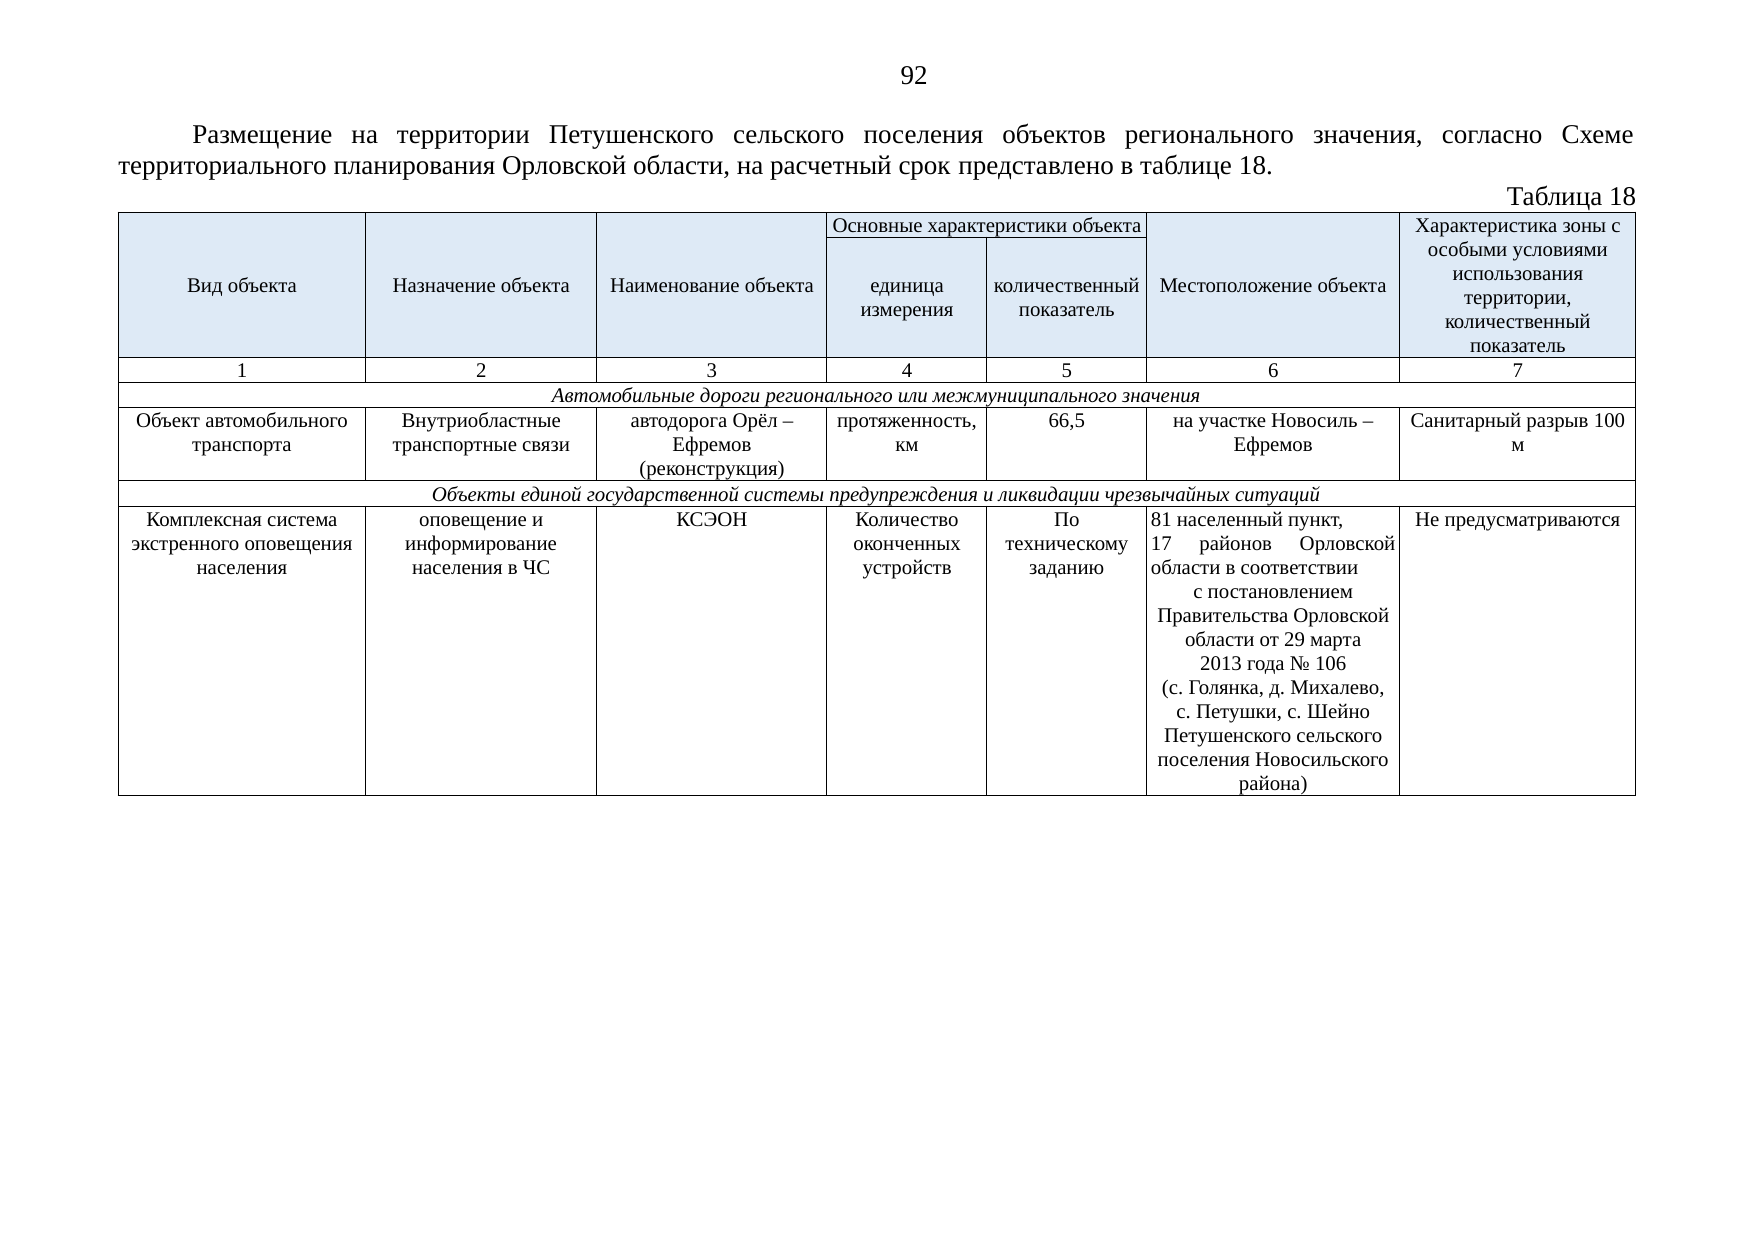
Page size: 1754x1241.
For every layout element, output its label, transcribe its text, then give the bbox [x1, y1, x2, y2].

table_cell оповещение и информирование населения в ЧС [366, 507, 596, 795]
table_cell Внутриобластные транспортные связи [366, 408, 596, 480]
table_cell Объект автомобильного транспорта [119, 408, 365, 480]
table_cell 4 [827, 358, 986, 382]
table_cell Автомобильные дороги регионального или межмуниципального значения [119, 383, 1635, 407]
table_header Наименование объекта [597, 213, 826, 357]
table_cell 2 [366, 358, 596, 382]
table_header Основные характеристики объекта [827, 213, 1146, 237]
table_cell КСЭОН [597, 507, 826, 795]
table_cell 1 [119, 358, 365, 382]
table_cell единица измерения [827, 238, 986, 357]
table_header Назначение объекта [366, 213, 596, 357]
table_cell автодорога Орёл – Ефремов (реконструкция) [597, 408, 826, 480]
table_cell протяженность, км [827, 408, 986, 480]
table_cell 3 [597, 358, 826, 382]
table_cell Не предусматриваются [1400, 507, 1635, 795]
table_cell По техническому заданию [987, 507, 1146, 795]
table_cell Комплексная система экстренного оповещения населения [119, 507, 365, 795]
table_cell Санитарный разрыв 100 м [1400, 408, 1635, 480]
table_header Вид объекта [119, 213, 365, 357]
text Размещение на территории Петушенского сельского поселения объектов регионального значения, согласно Схеме территориального планирования Орловской области, на расчетный срок представлено в таблице 18. [118, 118, 1636, 180]
text Таблица 18 [118, 180, 1636, 212]
table_header Местоположение объекта [1147, 213, 1399, 357]
table_cell 66,5 [987, 408, 1146, 480]
table_header Характеристика зоны с особыми условиями использования территории, количественный показатель [1400, 213, 1635, 357]
table_cell Объекты единой государственной системы предупреждения и ликвидации чрезвычайных ситуаций [119, 481, 1635, 506]
table_cell на участке Новосиль – Ефремов [1147, 408, 1399, 480]
table_cell 5 [987, 358, 1146, 382]
table_cell 7 [1400, 358, 1635, 382]
table_cell количественный показатель [987, 238, 1146, 357]
table_cell 81 населенный пункт, 17 районов Орловской области в соответствии с постановлением Правительства Орловской области от 29 марта 2013 года № 106 (с. Голянка, д. Михалево, с. Петушки, с. Шейно Петушенского сельского поселения Новосильского района) [1147, 507, 1399, 795]
table_cell Количество оконченных устройств [827, 507, 986, 795]
table_cell 6 [1147, 358, 1399, 382]
